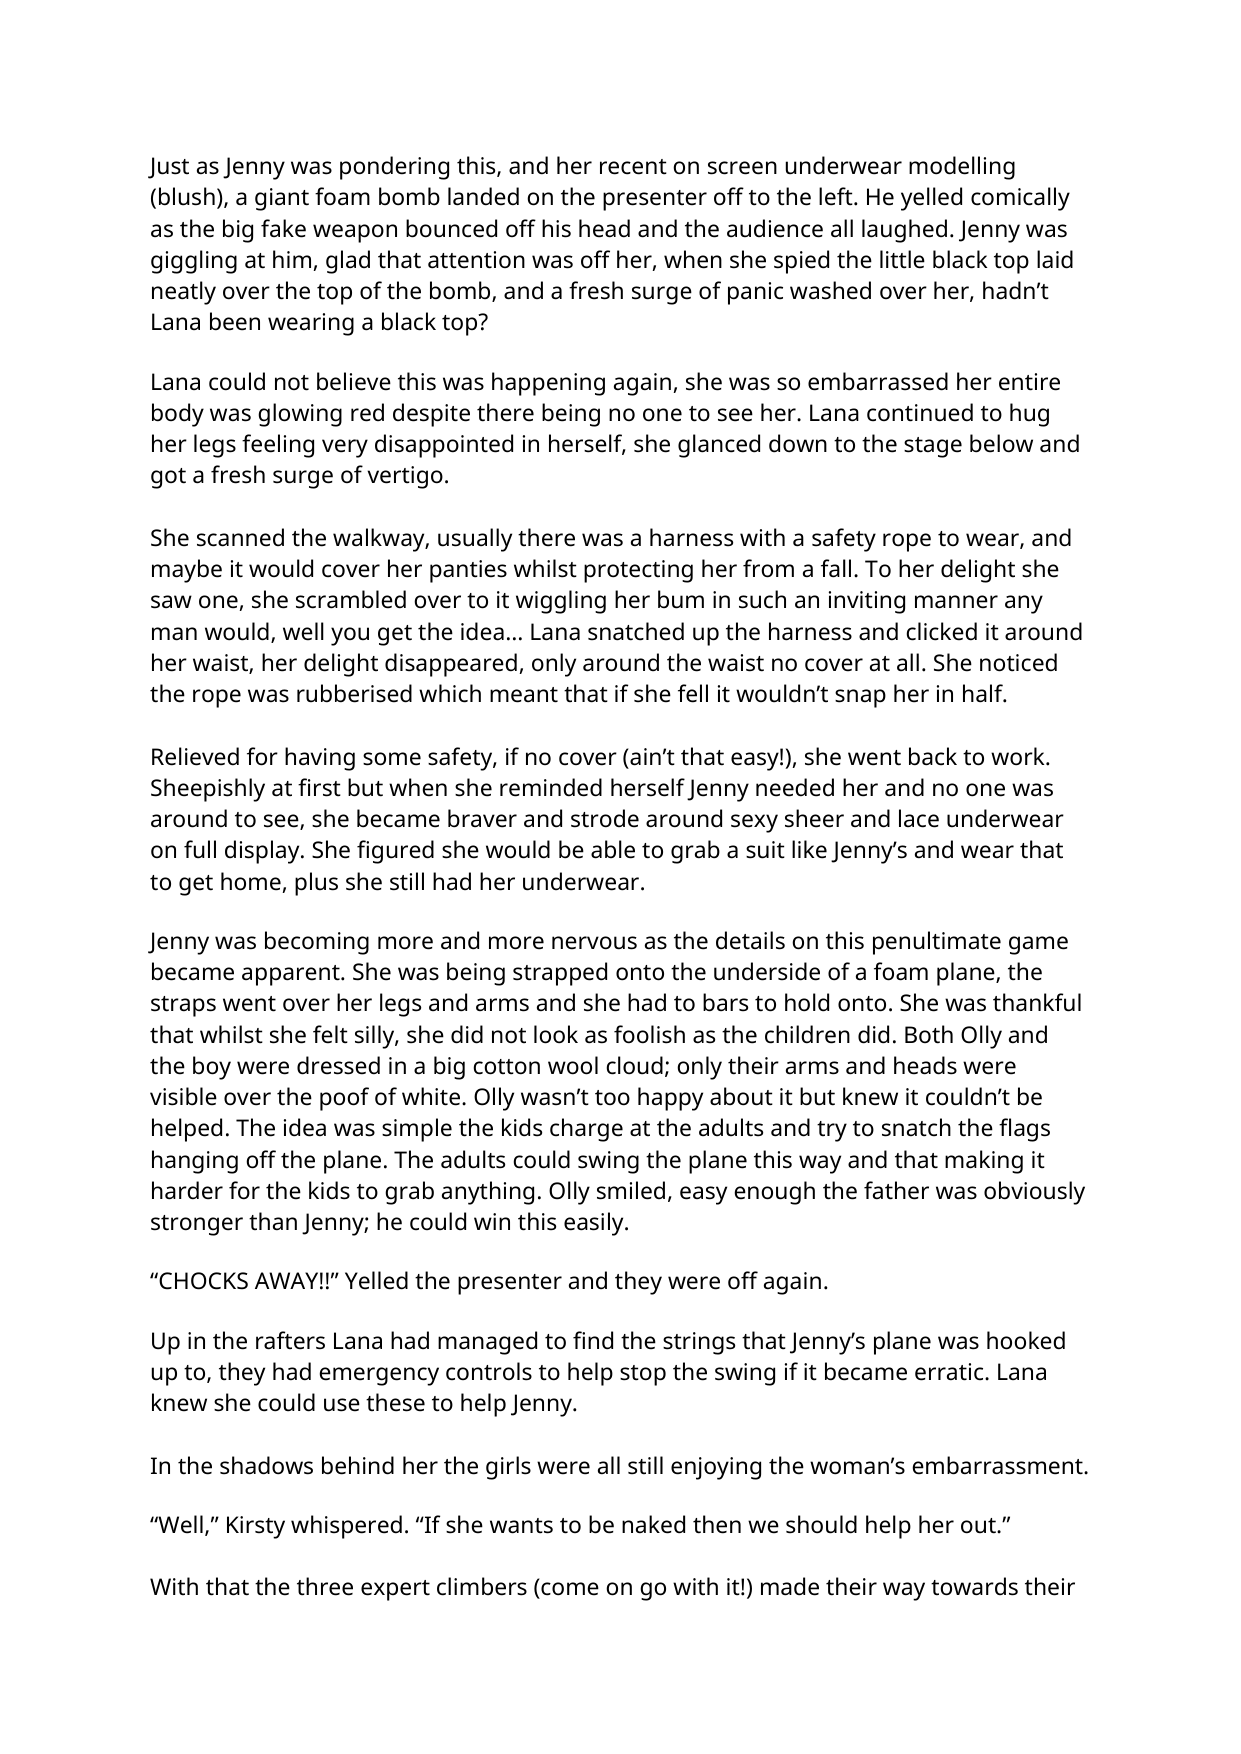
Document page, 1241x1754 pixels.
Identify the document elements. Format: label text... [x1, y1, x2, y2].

text Jenny was becoming more and more nervous as the details on this penultimate game became apparent. She was being strapped onto the underside of a foam plane, the straps went over her legs and arms and she had to bars to hold onto. She was thankful that whilst she felt silly, she did not look as foolish as the children did. Both Olly and the boy were dressed in a big cotton wool cloud; only their arms and heads were visible over the poof of white. Olly wasn’t too happy about it but knew it couldn’t be helped. The idea was simple the kids charge at the adults and try to snatch the flags hanging off the plane. The adults could swing the plane this way and that making it harder for the kids to grab anything. Olly smiled, easy enough the father was obviously stronger than Jenny; he could win this easily. [150, 925, 1090, 1237]
text “CHOCKS AWAY!!” Yelled the presenter and they were off again. [150, 1265, 1090, 1297]
text Just as Jenny was pondering this, and her recent on screen underwear modelling (blush), a giant foam bomb landed on the presenter off to the left. He yelled comically as the big fake weapon bounced off his head and the audience all laughed. Jenny was giggling at him, glad that attention was off her, when she spied the little black top laid neatly over the top of the bomb, and a fresh surge of panic washed over her, hadn’t Lana been wearing a black top? [150, 150, 1090, 337]
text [150, 1571, 1090, 1603]
text Lana could not believe this was happening again, she was so embarrassed her entire body was glowing red despite there being no one to see her. Lana continued to hug her legs feeling very disappointed in herself, she glanced down to the stage below and got a fresh surge of vertigo. [150, 366, 1090, 491]
text She scanned the walkway, usually there was a harness with a safety rope to wear, and maybe it would cover her panties whilst protecting her from a fall. To her delight she saw one, she scrambled over to it wiggling her bum in such an inviting manner any man would, well you get the idea… Lana snatched up the harness and clicked it around her waist, her delight disappeared, only around the waist no cover at all. She noticed the rope was rubberised which meant that if she fell it wouldn’t snap her in half. [150, 522, 1090, 709]
text Relieved for having some safety, if no cover (ain’t that easy!), she went back to work. Sheepishly at first but when she reminded herself Jenny needed her and no one was around to see, she became braver and strode around sexy sheer and lace underwear on full display. She figured she would be able to grab a suit like Jenny’s and wear that to get home, plus she still had her underwear. [150, 741, 1090, 897]
text “Well,” Kirsty whispered. “If she wants to be naked then we should help her out.” [150, 1509, 1090, 1540]
text Up in the rafters Lana had managed to find the strings that Jenny’s plane was hooked up to, they had emergency controls to help stop the swing if it became erratic. Lana knew she could use these to help Jenny. [150, 1324, 1090, 1418]
text In the shadows behind her the girls were all still enjoying the woman’s embarrassment. [150, 1449, 1090, 1481]
